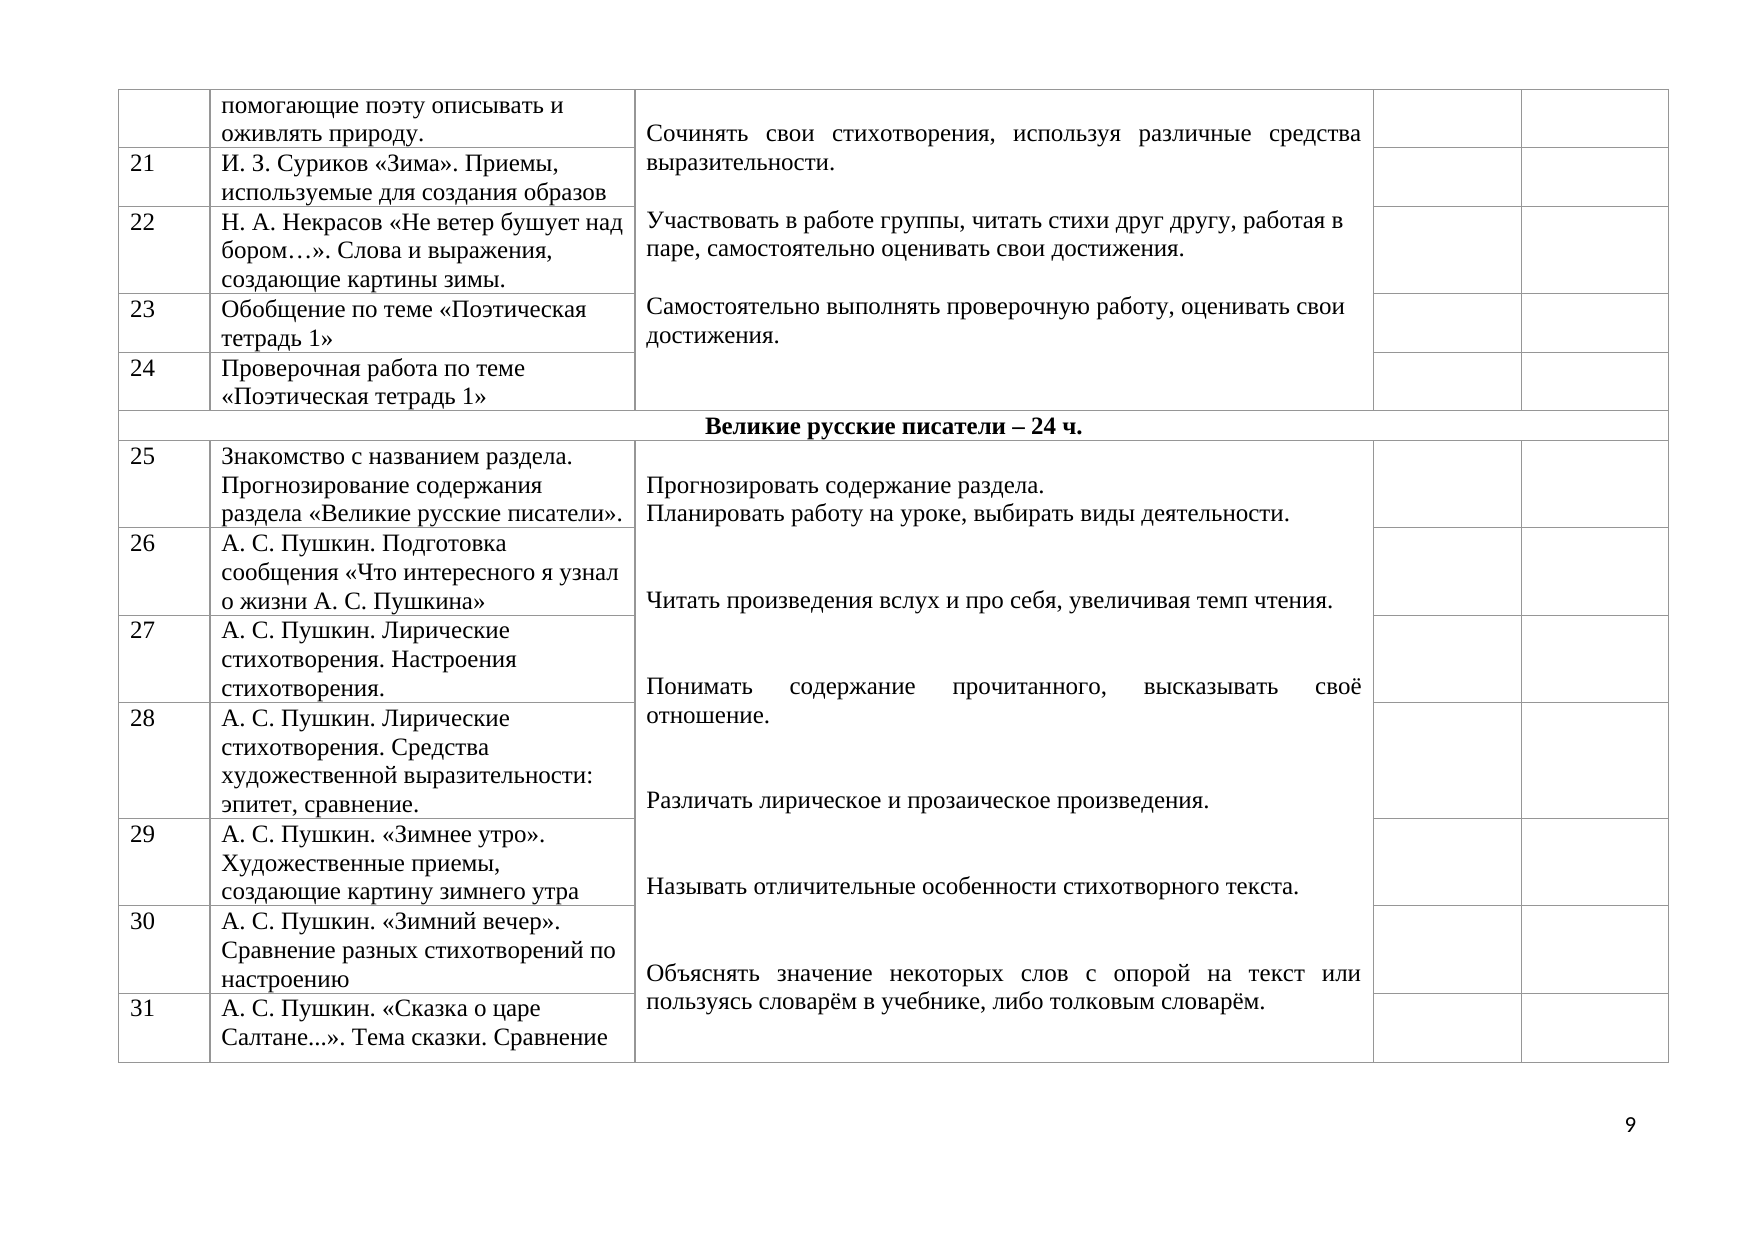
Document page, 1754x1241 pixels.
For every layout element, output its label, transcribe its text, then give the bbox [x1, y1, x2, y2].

table_cell Прогнозировать содержание раздела. Планировать работу на уроке, выбирать виды деятельности. Читать произведения вслух и про себя, увеличивая темп чтения. Понимать содержание прочитанного, высказывать своё отношение. Различать лирическое и прозаическое произведения. Называть отличительные особенности стихотворного текста. Объяснять значение некоторых слов с опорой на текст или пользуясь словарём в учебнике, либо толковым словарём. Находить средства художественной выразительности в лирических текстах (эпитеты, сравнения). Использовать средства художественной выразительности в устных высказываниях. Знать особенности литературной сказки. Определять нравственный смысл литературной сказки. Сравнивать произведение живописи и произведение литературы. Давать характеристику героев литературной сказки. Определять самостоятельно тему и главную мысль рассказа. Сравнивать рассказ-описание и рассказ-рассуждение. Составлять разные виды планов, воссоздавать текст по плану. Соотносить заглавие рассказа с темой и главной мыслью, Отвечать на вопросы по содержанию. Определять особенности басни, выделять мораль басни в текстах. Представлять героев басни. Характеризовать героев басни на основе их поступков. Инсценировать басню. Проверять себя и самостоятельно оценивать свои достижения. Различать в басне изображённые события и замаскированный, скрытый смысл [636, 441, 1373, 1062]
table_cell [1374, 294, 1521, 352]
table_cell А. С. Пушкин. Лирические стихотворения. Настроения стихотворения. [211, 616, 634, 702]
table_cell 20 [119, 90, 209, 147]
table_cell [1374, 207, 1521, 293]
table_cell 28 [119, 703, 209, 818]
table_cell [1522, 819, 1668, 905]
table_cell [1522, 207, 1668, 293]
table_cell Проверочная работа по теме «Поэтическая тетрадь 1» [211, 353, 634, 410]
table_cell 26 [119, 528, 209, 614]
table_cell 23 [119, 294, 209, 352]
table_cell А. С. Пушкин. Подготовка сообщения «Что интересного я узнал о жизни А. С. Пушкина» [211, 528, 634, 614]
table_cell [1374, 528, 1521, 614]
table_cell 22 [119, 207, 209, 293]
table_cell А. С. Пушкин. «Зимний вечер». Сравнение разных стихотворений по настроению [211, 906, 634, 992]
table_cell Н. А. Некрасов «Не ветер бушует над бором…». Слова и выражения, создающие картины зимы. [211, 207, 634, 293]
table_cell [1522, 528, 1668, 614]
table_cell И. З. Суриков «Зима». Приемы, используемые для создания образов [211, 148, 634, 206]
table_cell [211, 994, 634, 1062]
table_cell [1374, 353, 1521, 410]
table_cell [211, 90, 634, 147]
table_cell [1374, 616, 1521, 702]
table_cell [1374, 906, 1521, 992]
table_cell Великие русские писатели – 24 ч. [119, 411, 1668, 440]
table_cell [1522, 353, 1668, 410]
table_cell [1374, 819, 1521, 905]
table_cell [1374, 441, 1521, 527]
table_cell 27 [119, 616, 209, 702]
table_cell [1374, 148, 1521, 206]
table_cell [1374, 90, 1521, 147]
table_cell [1522, 616, 1668, 702]
table_cell [1374, 703, 1521, 818]
table_cell 30 [119, 906, 209, 992]
table_cell [1522, 906, 1668, 992]
table_cell 31 [119, 994, 209, 1062]
table_cell [1522, 441, 1668, 527]
table_cell 24 [119, 353, 209, 410]
table_cell А. С. Пушкин. Лирические стихотворения. Средства художественной выразительности: эпитет, сравнение. [211, 703, 634, 818]
table_cell [1522, 703, 1668, 818]
table_cell 21 [119, 148, 209, 206]
table_cell А. С. Пушкин. «Зимнее утро». Художественные приемы, создающие картину зимнего утра [211, 819, 634, 905]
table_cell 29 [119, 819, 209, 905]
table_cell Обобщение по теме «Поэтическая тетрадь 1» [211, 294, 634, 352]
table_cell [1522, 994, 1668, 1062]
table_cell [1522, 148, 1668, 206]
table_cell 25 [119, 441, 209, 527]
table_cell Знакомство с названием раздела. Прогнозирование содержания раздела «Великие русские писатели». [211, 441, 634, 527]
table_cell [1374, 994, 1521, 1062]
table_cell [1522, 294, 1668, 352]
table_cell [1522, 90, 1668, 147]
